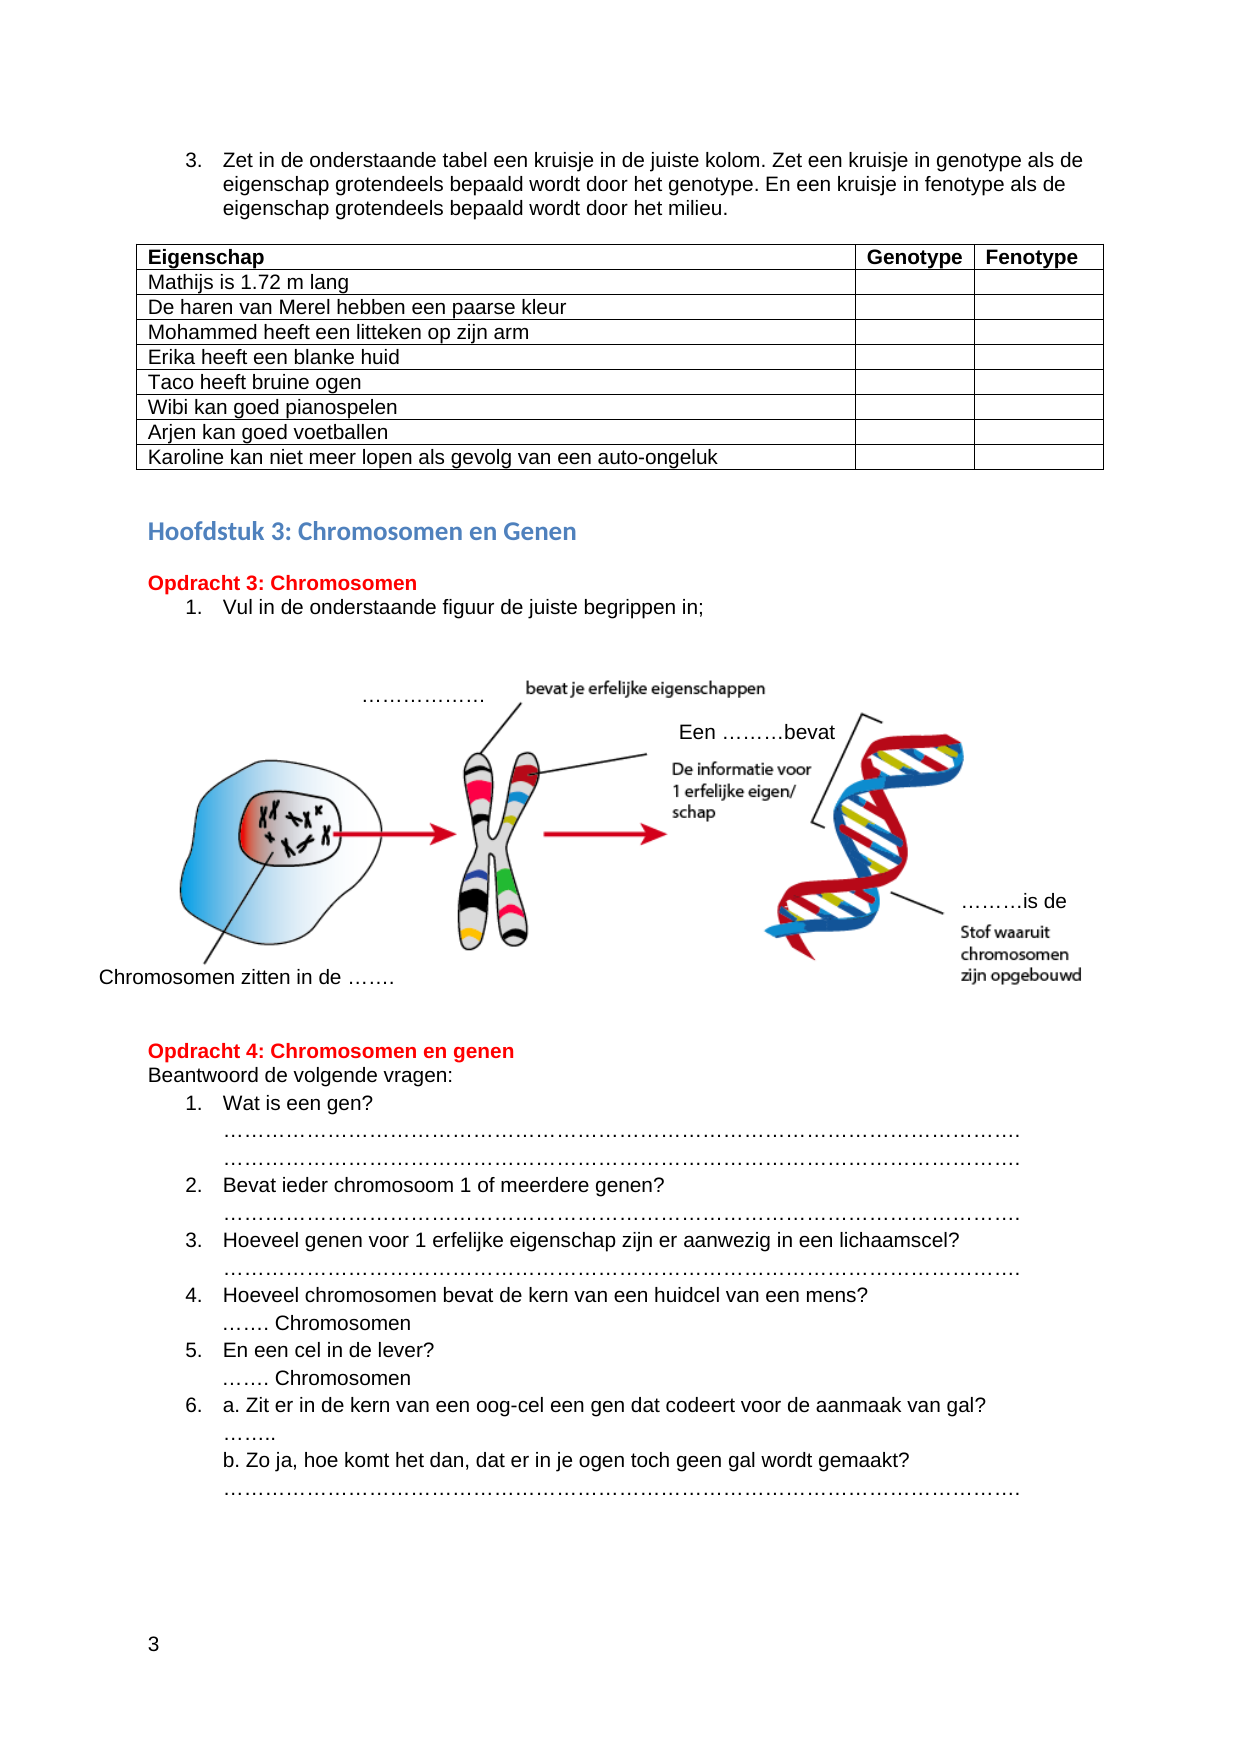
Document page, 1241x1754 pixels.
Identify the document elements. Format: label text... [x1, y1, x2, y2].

table_cell Erika heeft een blanke huid [137, 345, 855, 368]
list Wat is een gen? ……………………………………………………………………………………………………. ……………………………………………………………………………………………………. [185, 1091, 1093, 1169]
table_cell [856, 345, 974, 368]
subtitle Hoofdstuk 3: Chromosomen en Genen [148, 514, 1093, 547]
table_cell Arjen kan goed voetballen [137, 420, 855, 443]
table_cell [856, 395, 974, 418]
table_cell Wibi kan goed pianospelen [137, 395, 855, 418]
text Opdracht 3: Chromosomen [148, 571, 1093, 595]
list Bevat ieder chromosoom 1 of meerdere genen? ……………………………………………………………………………………………………. [185, 1173, 1093, 1224]
list Hoeveel genen voor 1 erfelijke eigenschap zijn er aanwezig in een lichaamscel? ……………………………………………………………………………………………………. [185, 1228, 1093, 1279]
table_cell [975, 270, 1103, 293]
table_cell Karoline kan niet meer lopen als gevolg van een auto-ongeluk [137, 445, 855, 468]
table_cell [975, 370, 1103, 393]
list Vul in de onderstaande figuur de juiste begrippen in; [185, 595, 1093, 619]
table_cell [975, 295, 1103, 318]
text Beantwoord de volgende vragen: [148, 1063, 1093, 1087]
list Zet in de onderstaande tabel een kruisje in de juiste kolom. Zet een kruisje in genotype als de eigenschap grotendeels bepaald wordt door het genotype. En een kruisje in fenotype als de eigenschap grotendeels bepaald wordt door het milieu. [185, 148, 1093, 219]
table_header Fenotype [975, 245, 1103, 268]
table_cell [975, 445, 1103, 468]
table_cell [856, 320, 974, 343]
table_cell [856, 445, 974, 468]
table_cell [856, 420, 974, 443]
table_cell [975, 320, 1103, 343]
text ……. Chromosomen [148, 1311, 1093, 1334]
table_cell [975, 395, 1103, 418]
table_cell Taco heeft bruine ogen [137, 370, 855, 393]
list Hoeveel chromosomen bevat de kern van een huidcel van een mens? [185, 1283, 1093, 1307]
table_header Eigenschap [137, 245, 855, 268]
table_cell Mohammed heeft een litteken op zijn arm [137, 320, 855, 343]
table_cell [856, 295, 974, 318]
text Opdracht 4: Chromosomen en genen [148, 1039, 1093, 1063]
table_cell [975, 420, 1103, 443]
text ……. Chromosomen [148, 1366, 1093, 1389]
picture [147, 667, 1092, 992]
list En een cel in de lever? [185, 1338, 1093, 1362]
table_cell [856, 370, 974, 393]
table_cell [975, 345, 1103, 368]
table_cell De haren van Merel hebben een paarse kleur [137, 295, 855, 318]
table_cell [856, 270, 974, 293]
table_cell Mathijs is 1.72 m lang [137, 270, 855, 293]
table_header Genotype [856, 245, 974, 268]
list a. Zit er in de kern van een oog-cel een gen dat codeert voor de aanmaak van gal? …….. b. Zo ja, hoe komt het dan, dat er in je ogen toch geen gal wordt gemaakt? ……………………………………………………………………………………………………. [185, 1393, 1093, 1499]
